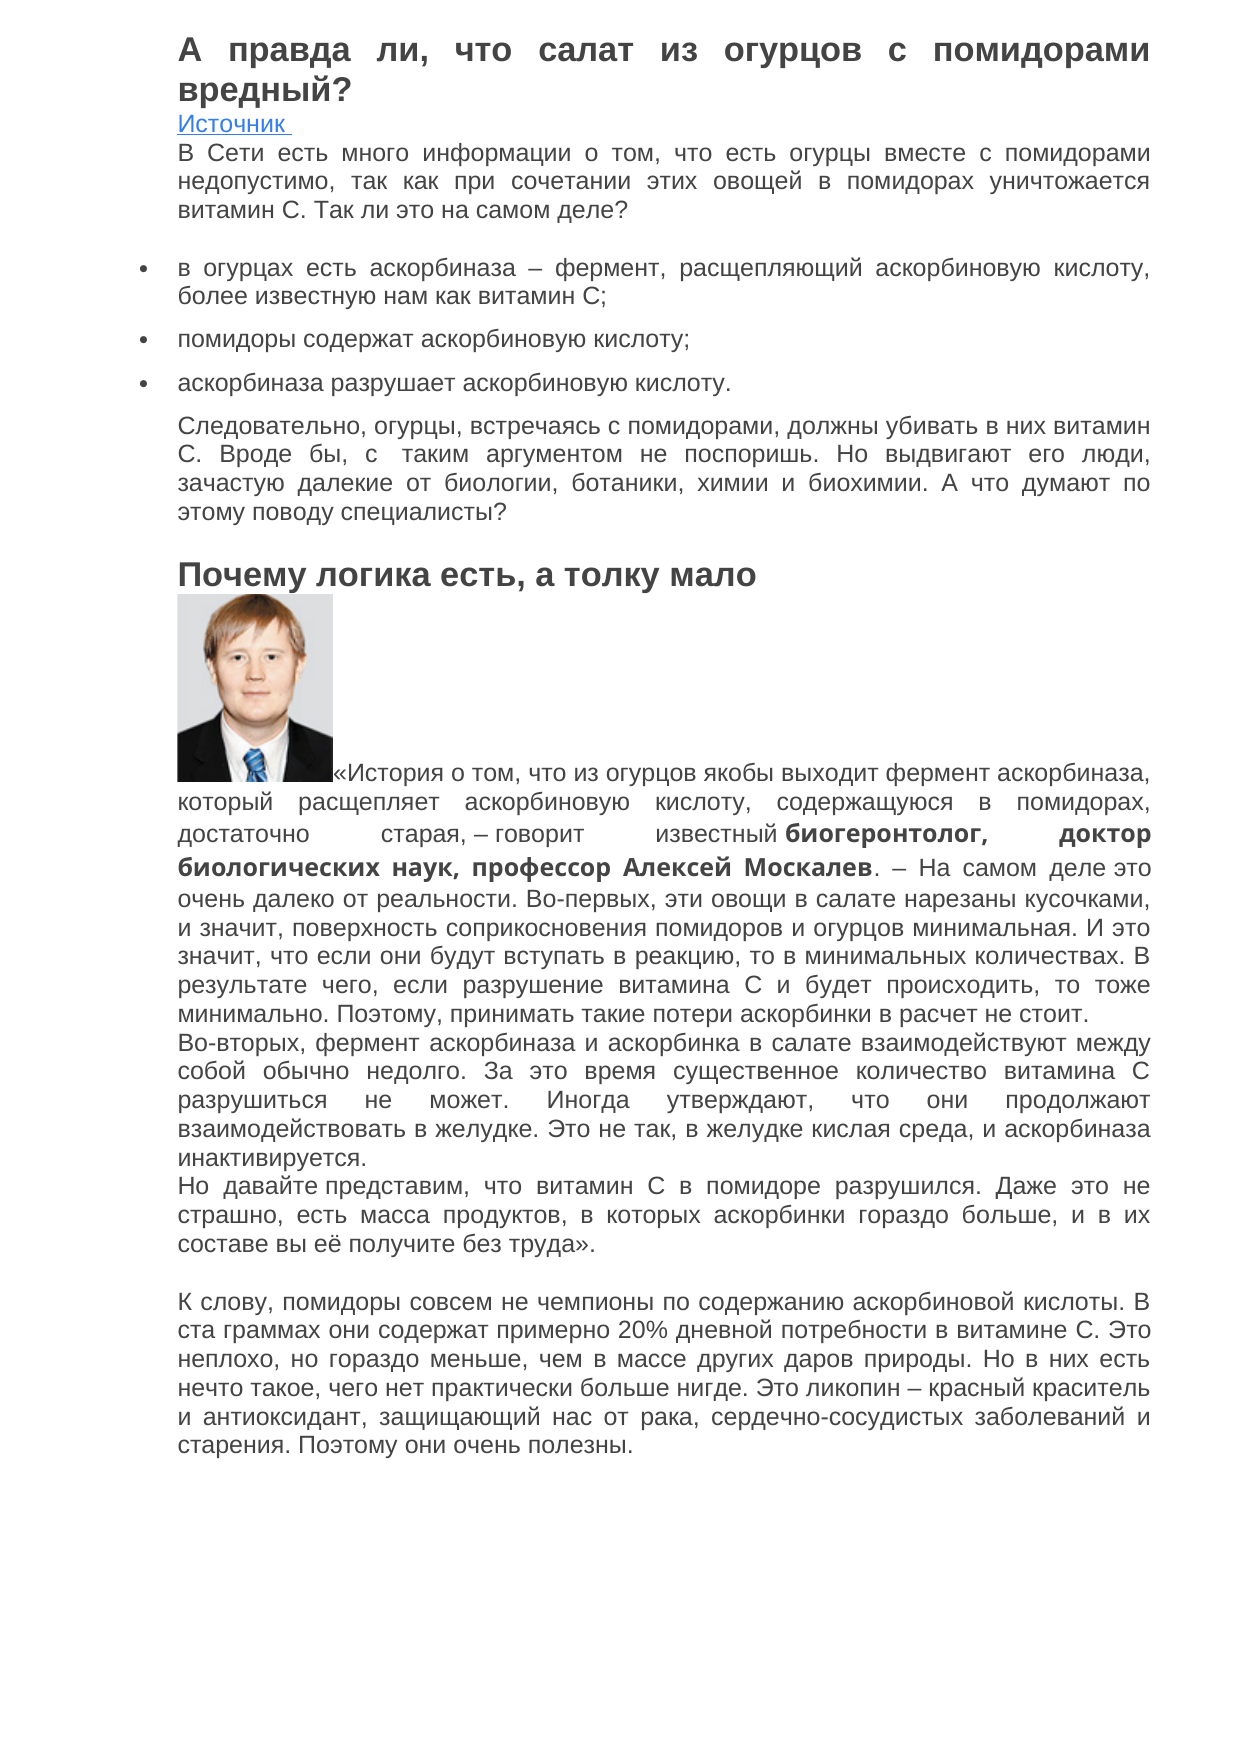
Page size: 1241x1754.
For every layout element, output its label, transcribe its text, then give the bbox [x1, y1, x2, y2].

text Во-вторых, фермент аскорбиназа и аскорбинка в салате взаимодействуют между собой обычно недолго. За это время существенное количество витамина С разрушиться не может. Иногда утверждают, что они продолжают взаимодействовать в желудке. Это не так, в желудке кислая среда, и аскорбиназа инактивируется. [177, 1028, 1152, 1171]
list в огурцах есть аскорбиназа – фермент, расщепляющий аскорбиновую кислоту, более известную нам как витамин С; [140, 253, 1152, 310]
list аскорбиназа разрушает аскорбиновую кислоту. [140, 368, 1152, 396]
text Источник [177, 109, 1152, 137]
text Но давайте представим, что витамин С в помидоре разрушился. Даже это не страшно, есть масса продуктов, в которых аскорбинки гораздо больше, и в их составе вы её получите без труда». [177, 1171, 1152, 1258]
list помидоры содержат аскорбиновую кислоту; [140, 324, 1152, 353]
text «История о том, что из огурцов якобы выходит фермент аскорбиназа, который расщепляет аскорбиновую кислоту, содержащуюся в помидорах, достаточно старая, – говорит известный биогеронтолог, доктор биологических наук, профессор Алексей Москалев. – На самом деле это очень далеко от реальности. Во-первых, эти овощи в салате нарезаны кусочками, и значит, поверхность соприкосновения помидоров и огурцов минимальная. И это значит, что если они будут вступать в реакцию, то в минимальных количествах. В результате чего, если разрушение витамина С и будет происходить, то тоже минимально. Поэтому, принимать такие потери аскорбинки в расчет не стоит. [177, 594, 1152, 1028]
picture [177, 594, 333, 782]
text Следовательно, огурцы, встречаясь с помидорами, должны убивать в них витамин С. Вроде бы, с таким аргументом не поспоришь. Но выдвигают его люди, зачастую далекие от биологии, ботаники, химии и биохимии. А что думают по этому поводу специалисты? [177, 411, 1152, 526]
text К слову, помидоры совсем не чемпионы по содержанию аскорбиновой кислоты. В ста граммах они содержат примерно 20% дневной потребности в витамине С. Это неплохо, но гораздо меньше, чем в массе других даров природы. Но в них есть нечто такое, чего нет практически больше нигде. Это ликопин – красный краситель и антиоксидант, защищающий нас от рака, сердечно-сосудистых заболеваний и старения. Поэтому они очень полезны. [177, 1286, 1152, 1459]
text В Сети есть много информации о том, что есть огурцы вместе с помидорами недопустимо, так как при сочетании этих овощей в помидорах уничтожается витамин С. Так ли это на самом деле? [177, 137, 1152, 224]
text Почему логика есть, а толку мало [177, 554, 1152, 594]
text А правда ли, что салат из огурцов с помидорами вредный? [177, 29, 1152, 109]
